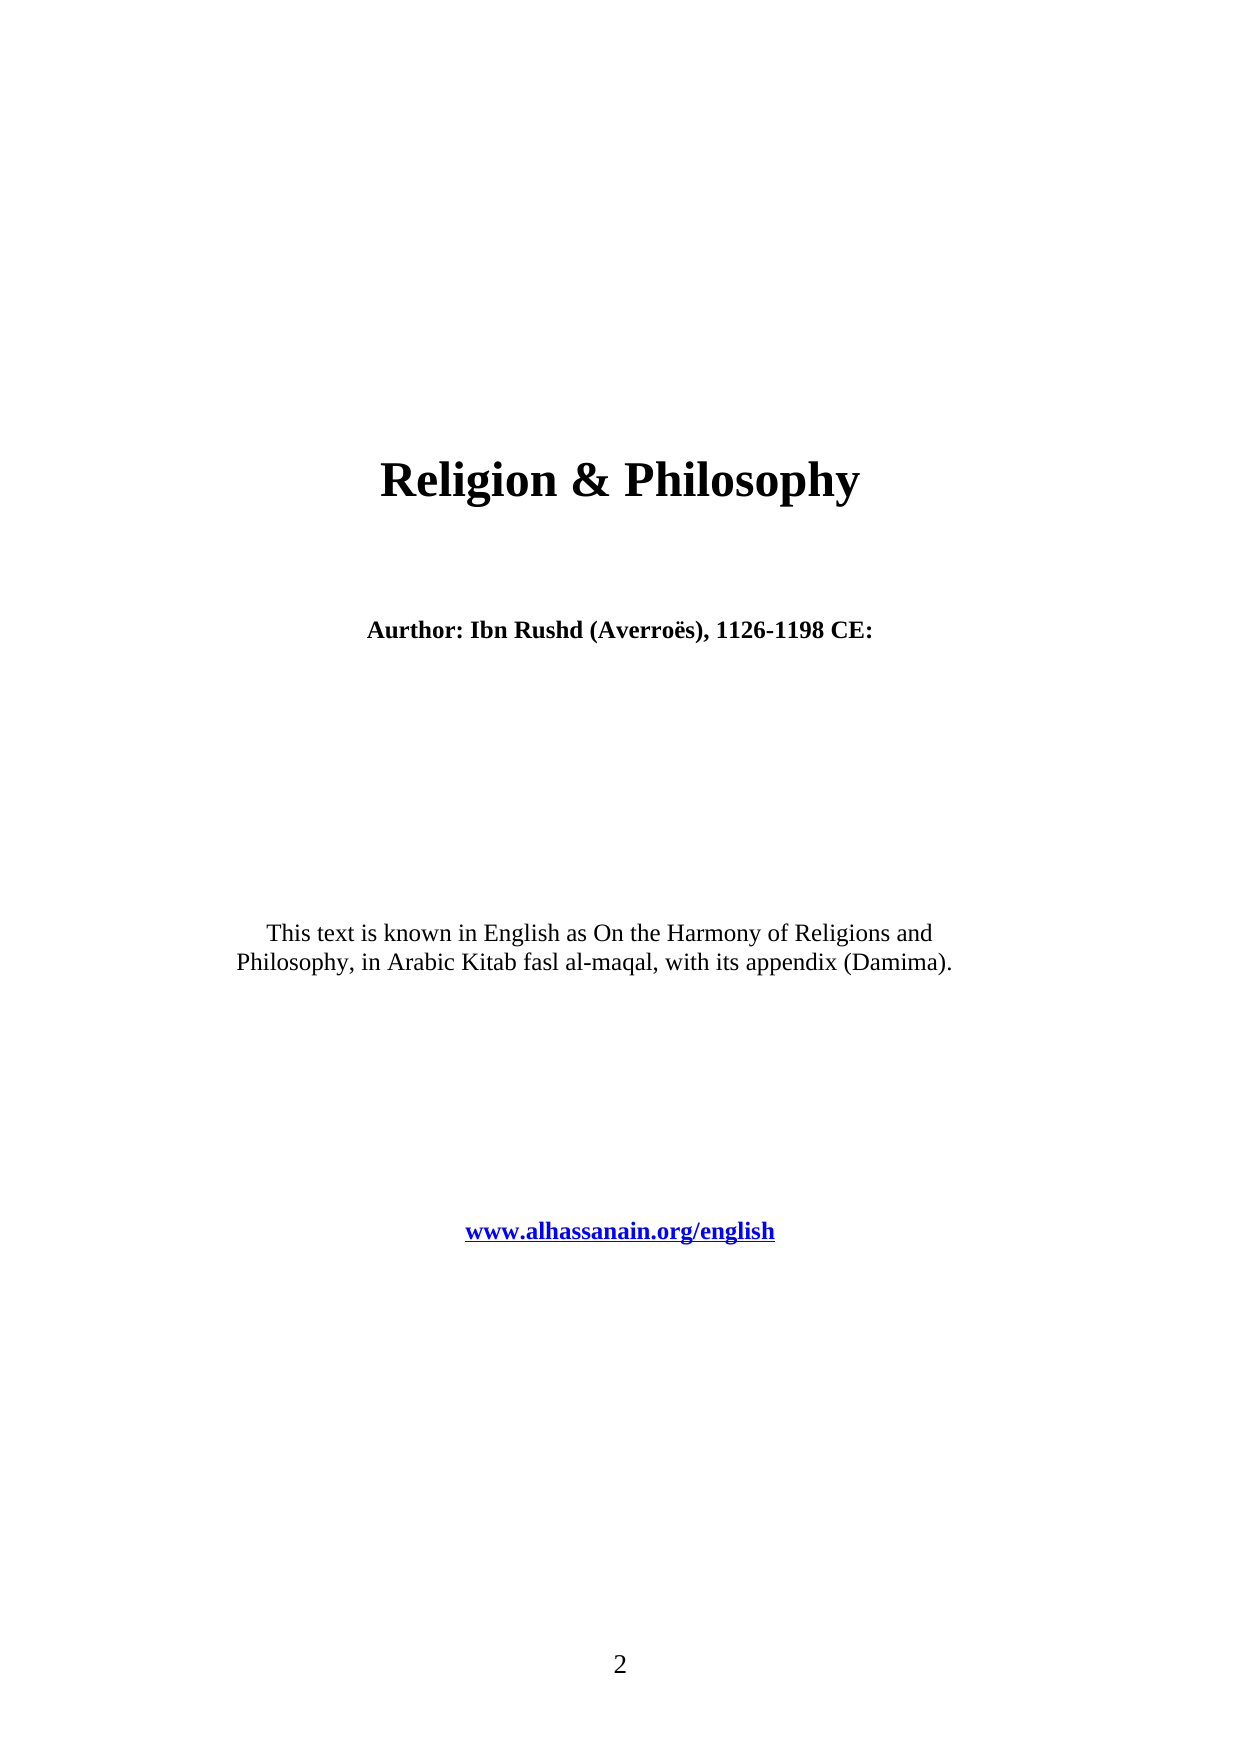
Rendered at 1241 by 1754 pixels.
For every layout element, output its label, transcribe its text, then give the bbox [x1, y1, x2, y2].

text Religion & Philosophy [236, 450, 1004, 507]
text Aurthor: Ibn Rushd (Averroës), 1126-1198 CE: [236, 615, 1004, 643]
text This text is known in English as On the Harmony of Religions and Philosophy, in Arabic Kitab fasl al-maqal, with its appendix (Damima). [236, 918, 1004, 976]
text www.alhassanain.org/english [236, 1216, 1004, 1245]
